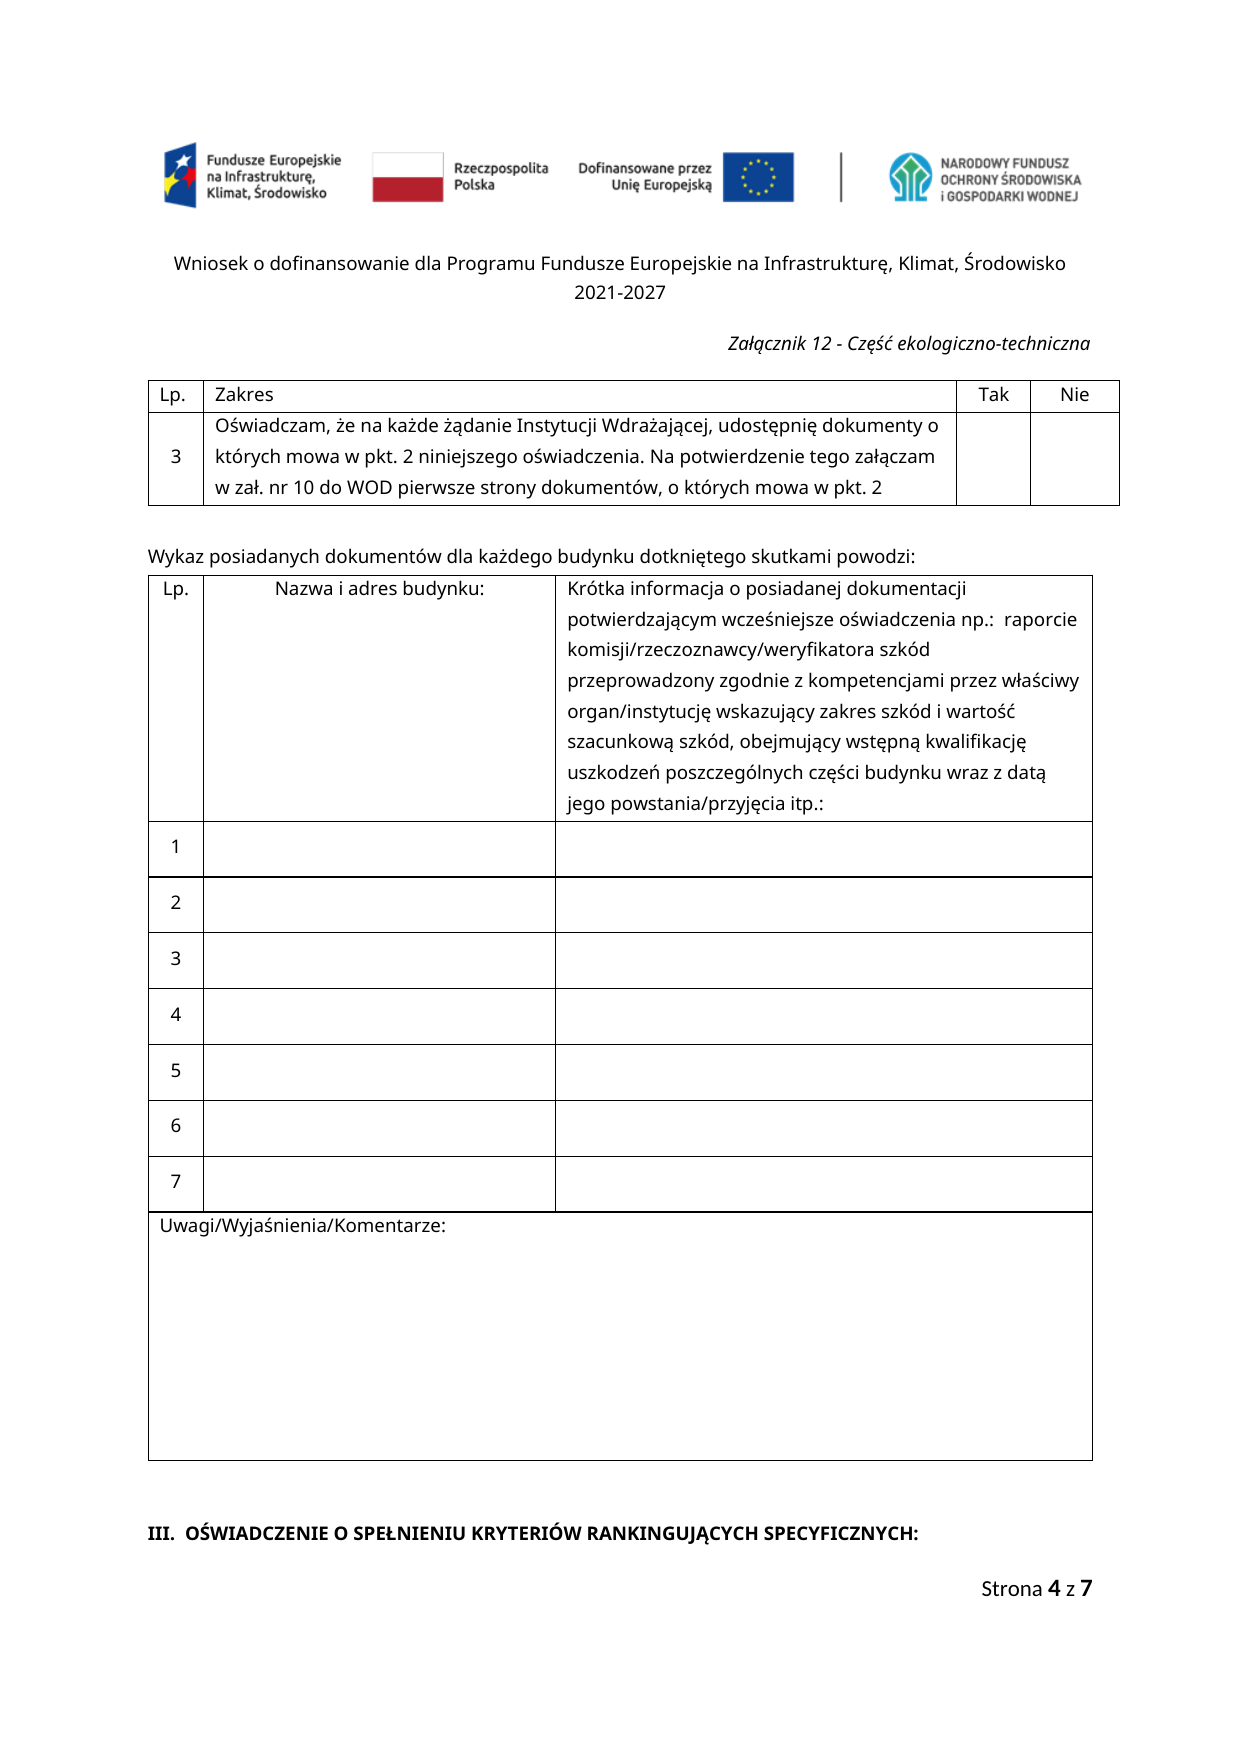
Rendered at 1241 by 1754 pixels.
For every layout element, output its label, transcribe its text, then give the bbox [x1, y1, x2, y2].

table_cell 1 [149, 822, 203, 876]
table_header Krótka informacja o posiadanej dokumentacji potwierdzającym wcześniejsze oświadczenia np.: raporcie komisji/rzeczoznawcy/weryfikatora szkód przeprowadzony zgodnie z kompetencjami przez właściwy organ/instytucję wskazujący zakres szkód i wartość szacunkową szkód, obejmujący wstępną kwalifikację uszkodzeń poszczególnych części budynku wraz z datą jego powstania/przyjęcia itp.: [556, 576, 1092, 821]
table_header Zakres [204, 381, 956, 412]
table_header Tak [957, 381, 1030, 412]
table_header Nie [1031, 381, 1119, 412]
table_cell [556, 878, 1092, 932]
table_cell [1031, 413, 1119, 505]
table_cell [204, 989, 555, 1044]
table_header Lp. [149, 381, 203, 412]
table_cell 3 [149, 413, 203, 505]
table_cell [556, 1157, 1092, 1211]
table_header Lp. [149, 576, 203, 821]
list OŚWIADCZENIE O SPEŁNIENIU KRYTERIÓW RANKINGUJĄCYCH SPECYFICZNYCH: [148, 1520, 1093, 1546]
table_cell [957, 413, 1030, 505]
table_cell 5 [149, 1045, 203, 1100]
table_cell [204, 822, 555, 876]
table_cell 4 [149, 989, 203, 1044]
table_cell Oświadczam, że na każde żądanie Instytucji Wdrażającej, udostępnię dokumenty o których mowa w pkt. 2 niniejszego oświadczenia. Na potwierdzenie tego załączam w zał. nr 10 do WOD pierwsze strony dokumentów, o których mowa w pkt. 2 [204, 413, 956, 505]
table_cell 6 [149, 1101, 203, 1156]
table_cell [556, 822, 1092, 876]
table_cell [556, 933, 1092, 988]
text Wykaz posiadanych dokumentów dla każdego budynku dotkniętego skutkami powodzi: [148, 544, 1093, 569]
table_cell [556, 1045, 1092, 1100]
table_cell [204, 1157, 555, 1211]
table_cell 7 [149, 1157, 203, 1211]
table_header Nazwa i adres budynku: [204, 576, 555, 821]
table_cell Uwagi/Wyjaśnienia/Komentarze: [149, 1213, 1092, 1460]
table_cell [204, 878, 555, 932]
table_cell [204, 1045, 555, 1100]
table_cell 3 [149, 933, 203, 988]
table_cell [556, 1101, 1092, 1156]
picture [147, 126, 1094, 226]
table_cell [204, 933, 555, 988]
table_cell 2 [149, 878, 203, 932]
table_cell [556, 989, 1092, 1044]
table_cell [204, 1101, 555, 1156]
